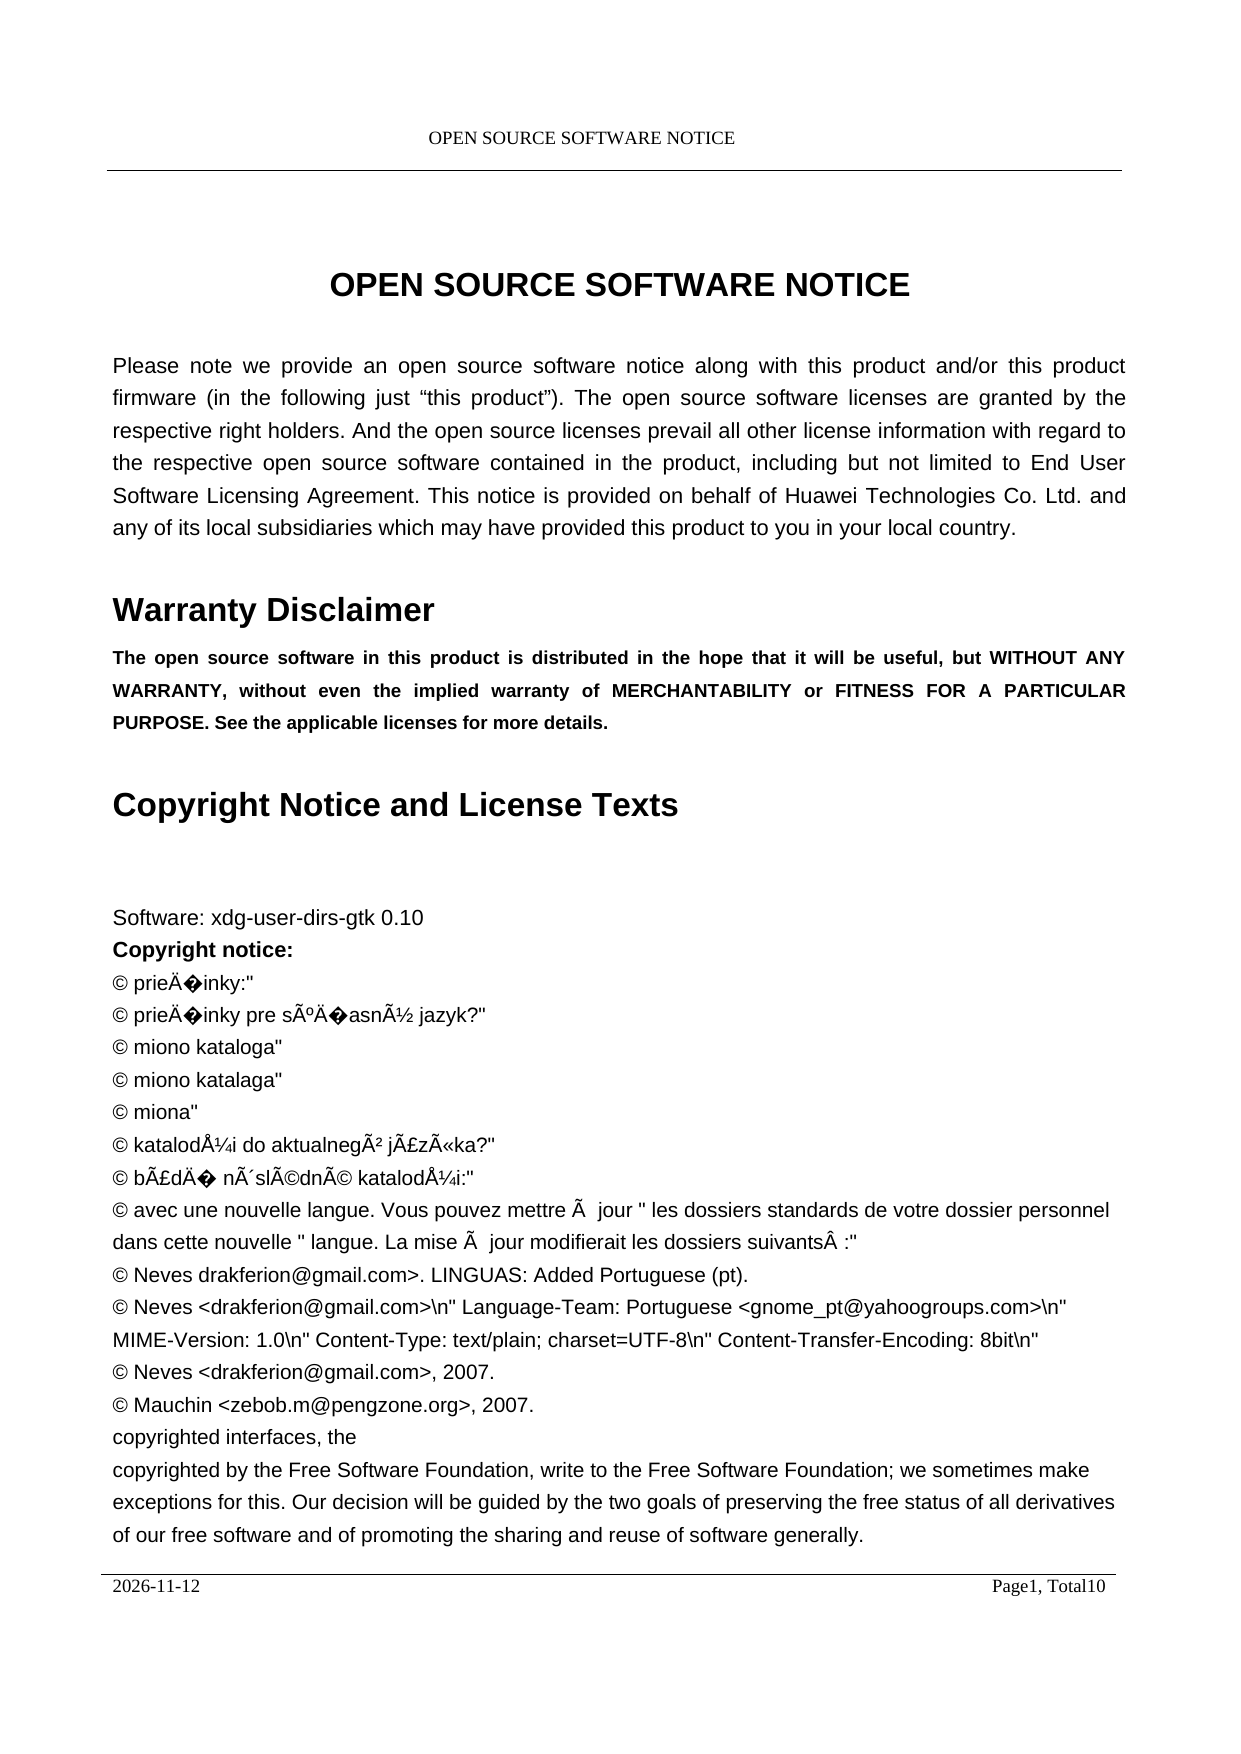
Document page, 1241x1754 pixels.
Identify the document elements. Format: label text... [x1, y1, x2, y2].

text Software: xdg-user-dirs-gtk 0.10 [112, 901, 1128, 933]
text Copyright Notice and License Texts [112, 771, 1128, 836]
text © Neves <drakferion@gmail.com>\n" Language-Team: Portuguese <gnome_pt@yahoogroups.com>\n" MIME-Version: 1.0\n" Content-Type: text/plain; charset=UTF-8\n" Content-Transfer-Encoding: 8bit\n" [112, 1291, 1128, 1356]
text © bÃ£dÄ� nÃ´slÃ©dnÃ© katalodÅ¼i:" [112, 1161, 1128, 1193]
text Copyright notice: [112, 933, 1128, 966]
text © Neves <drakferion@gmail.com>, 2007. [112, 1356, 1128, 1388]
text © katalodÅ¼i do aktualnegÃ² jÃ£zÃ«ka?" [112, 1128, 1128, 1161]
text © prieÄ�inky:" [112, 966, 1128, 998]
text copyrighted by the Free Software Foundation, write to the Free Software Foundation; we sometimes make exceptions for this. Our decision will be guided by the two goals of preserving the free status of all derivatives of our free software and of promoting the sharing and reuse of software generally. [112, 1453, 1128, 1551]
text © miono kataloga" [112, 1031, 1128, 1063]
text © prieÄ�inky pre sÃºÄ�asnÃ½ jazyk?" [112, 998, 1128, 1031]
text © miona" [112, 1096, 1128, 1128]
text The open source software in this product is distributed in the hope that it will be useful, but WITHOUT ANY WARRANTY, without even the implied warranty of MERCHANTABILITY or FITNESS FOR A PARTICULAR PURPOSE. See the applicable licenses for more details. [112, 641, 1128, 739]
text © miono katalaga" [112, 1063, 1128, 1096]
text Please note we provide an open source software notice along with this product and/or this product firmware (in the following just “this product”). The open source software licenses are granted by the respective right holders. And the open source licenses prevail all other license information with regard to the respective open source software contained in the product, including but not limited to End User Software Licensing Agreement. This notice is provided on behalf of Huawei Technologies Co. Ltd. and any of its local subsidiaries which may have provided this product to you in your local country. [112, 349, 1128, 544]
text © Mauchin <zebob.m@pengzone.org>, 2007. [112, 1388, 1128, 1421]
text OPEN SOURCE SOFTWARE NOTICE [112, 251, 1128, 316]
text Warranty Disclaimer [112, 576, 1128, 641]
text copyrighted interfaces, the [112, 1421, 1128, 1453]
text © avec une nouvelle langue. Vous pouvez mettre Ã jour " les dossiers standards de votre dossier personnel dans cette nouvelle " langue. La mise Ã jour modifierait les dossiers suivantsÂ :" [112, 1193, 1128, 1258]
text © Neves drakferion@gmail.com>. LINGUAS: Added Portuguese (pt). [112, 1258, 1128, 1291]
